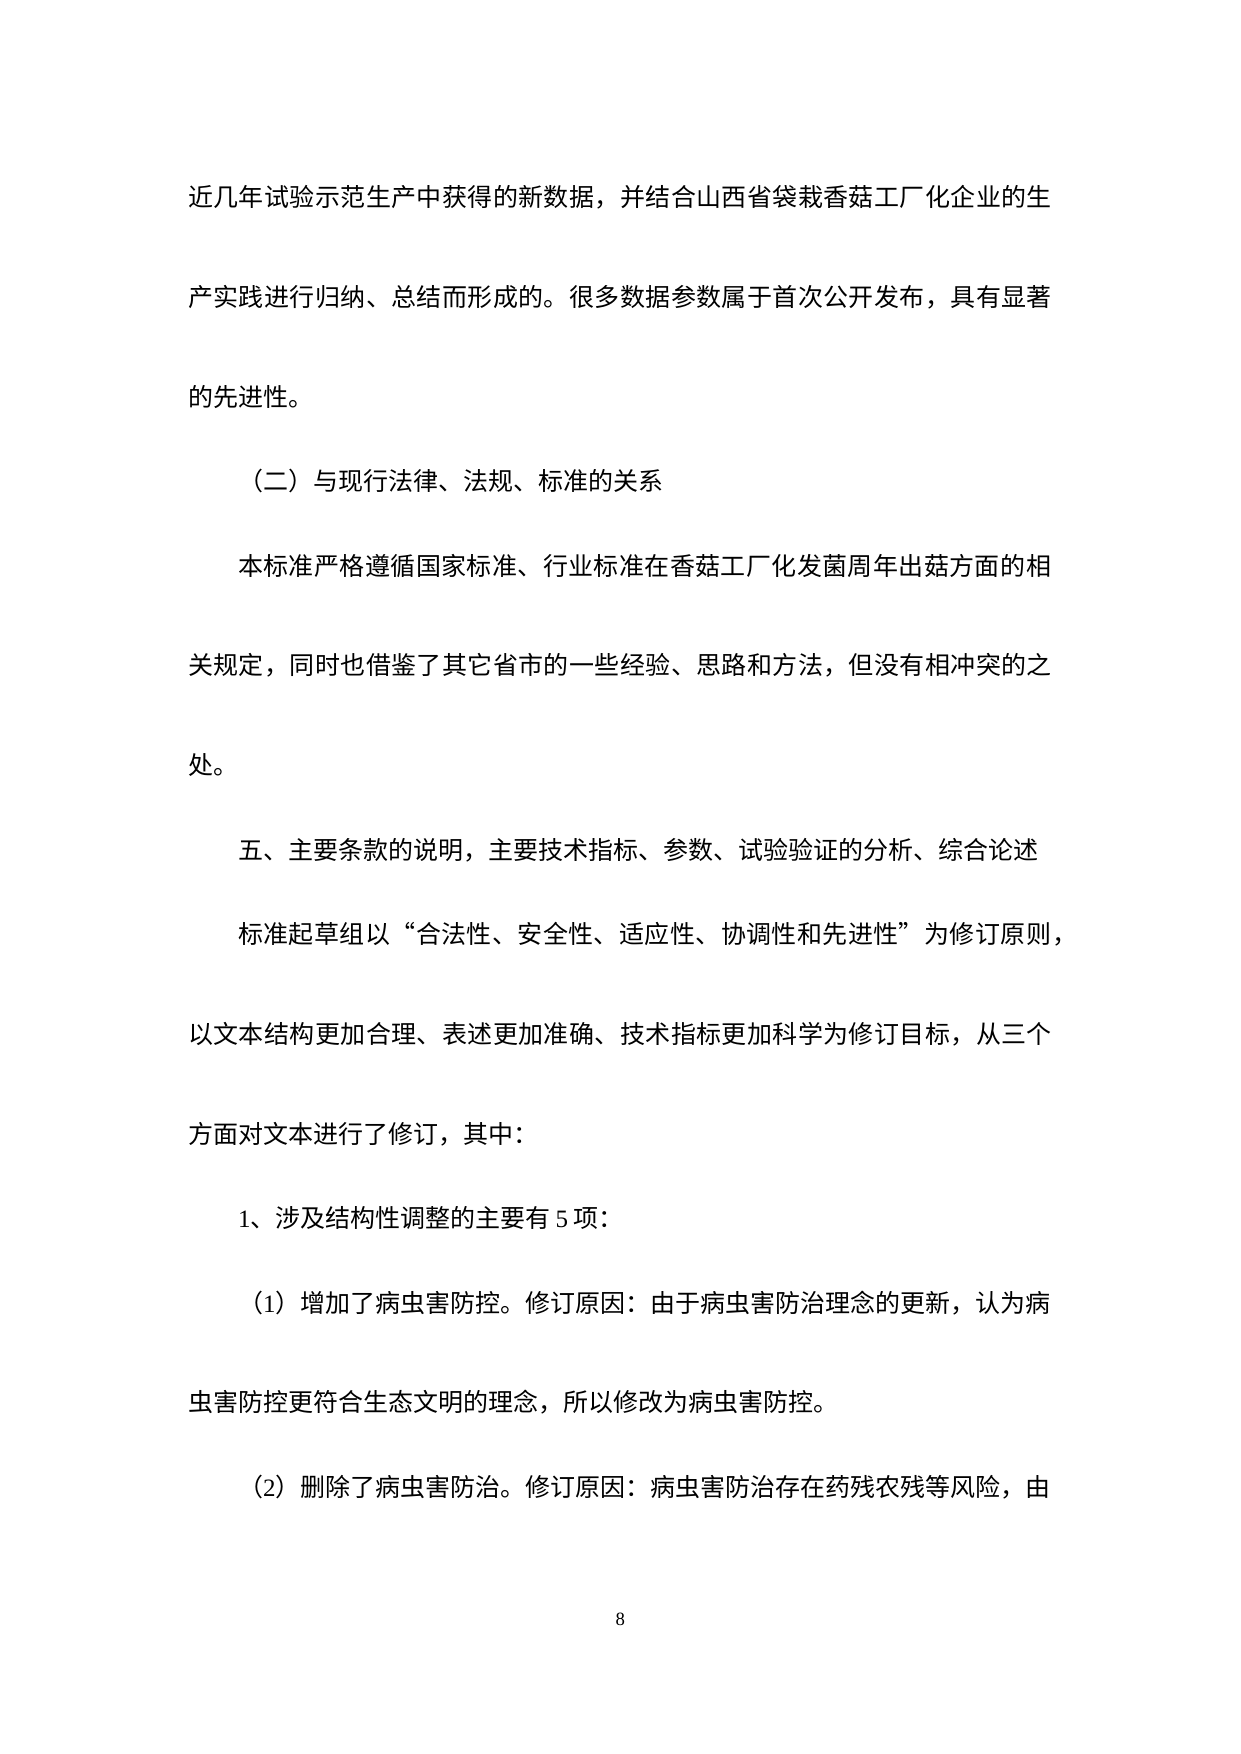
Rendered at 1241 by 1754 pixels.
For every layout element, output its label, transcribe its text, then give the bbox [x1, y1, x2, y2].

text （二）与现行法律、法规、标准的关系 [188, 446, 1052, 513]
text 本标准严格遵循国家标准、行业标准在香菇工厂化发菌周年出菇方面的相关规定，同时也借鉴了其它省市的一些经验、思路和方法，但没有相冲突的之处。 [188, 531, 1052, 797]
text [188, 162, 1052, 428]
text 标准起草组以“合法性、安全性、适应性、协调性和先进性”为修订原则，以文本结构更加合理、表述更加准确、技术指标更加科学为修订目标，从三个方面对文本进行了修订，其中： [188, 899, 1052, 1165]
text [188, 1452, 1052, 1519]
text 五、主要条款的说明，主要技术指标、参数、试验验证的分析、综合论述 [188, 815, 1052, 881]
text （1）增加了病虫害防控。修订原因：由于病虫害防治理念的更新，认为病虫害防控更符合生态文明的理念，所以修改为病虫害防控。 [188, 1268, 1052, 1434]
text 1、涉及结构性调整的主要有5项： [188, 1183, 1052, 1250]
